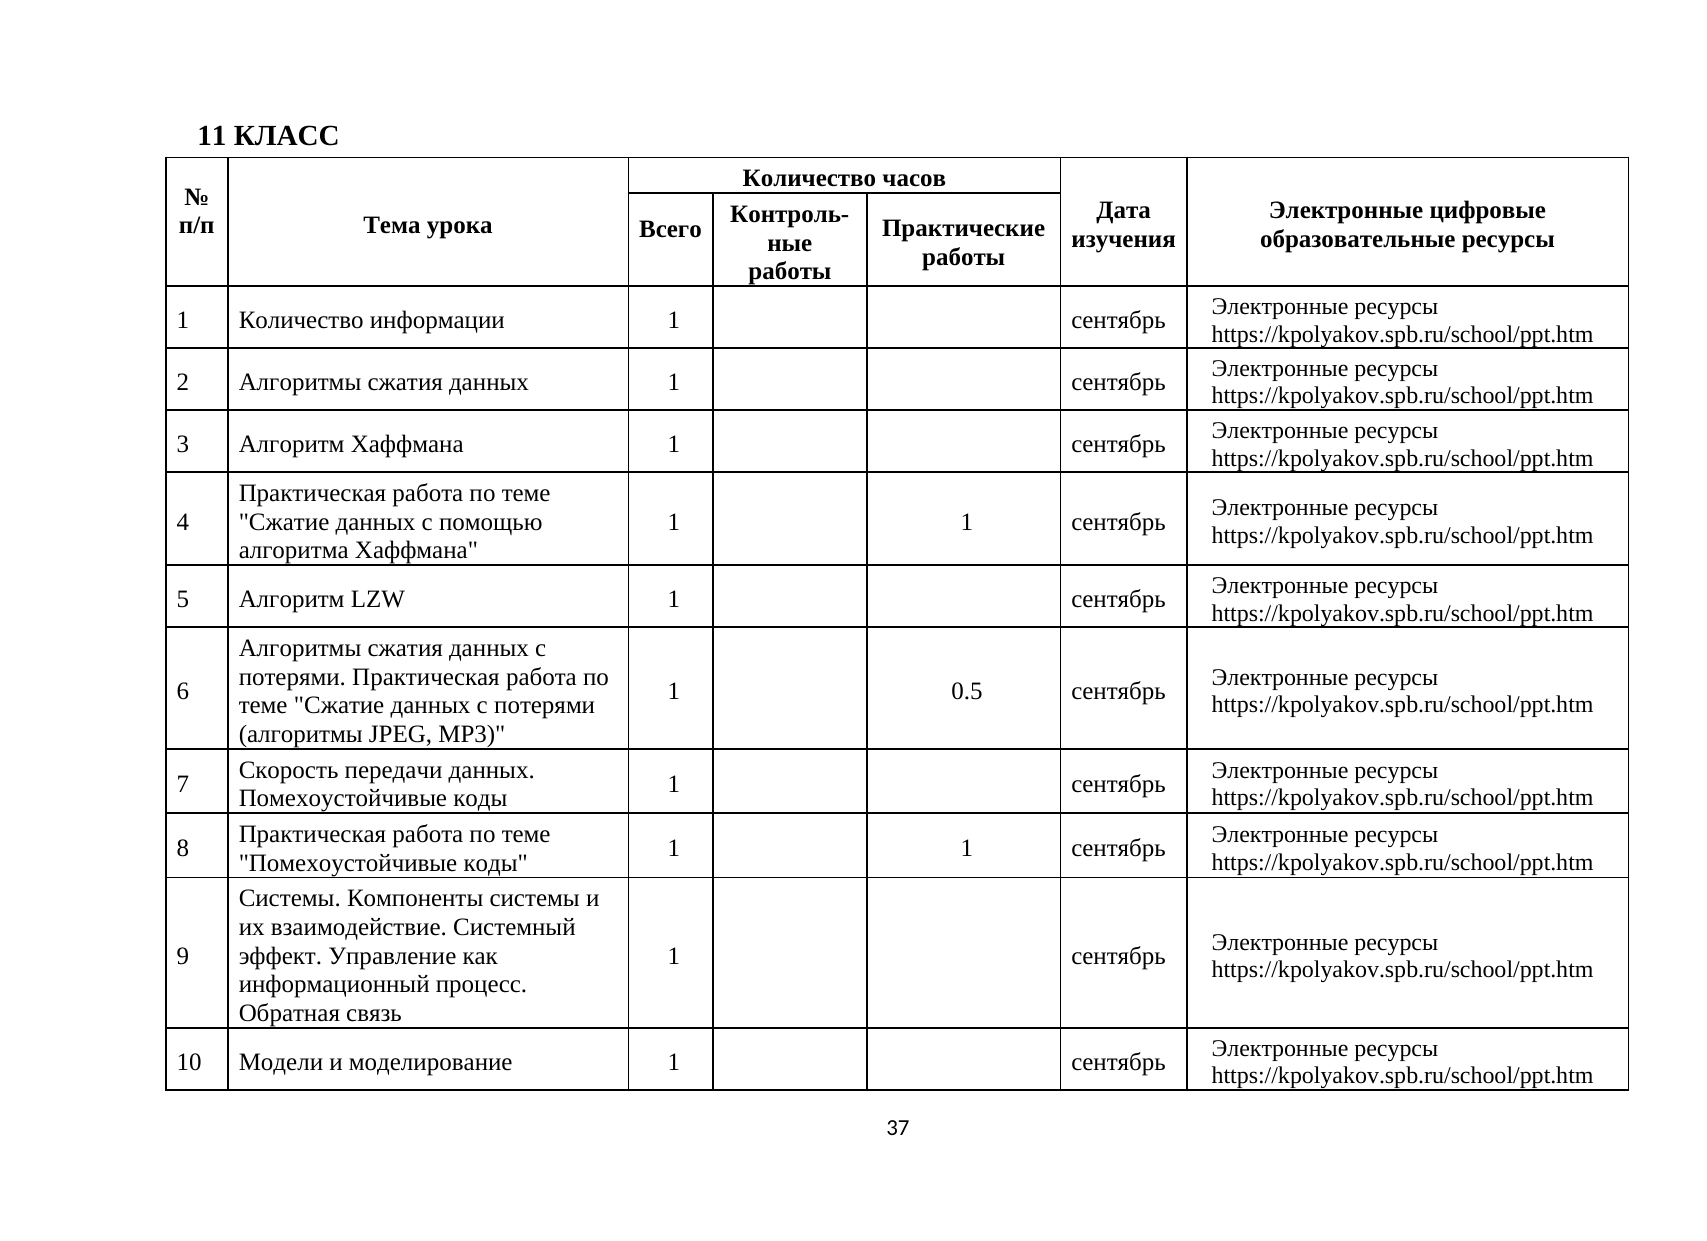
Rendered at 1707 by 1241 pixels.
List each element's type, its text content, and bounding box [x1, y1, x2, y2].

table_cell 1 [629, 566, 712, 626]
table_cell Модели и моделирование [229, 1029, 628, 1089]
table_cell Практическая работа по теме "Сжатие данных с помощью алгоритма Хаффмана" [229, 473, 628, 564]
table_cell Системы. Компоненты системы и их взаимодействие. Системный эффект. Управление как информационный процесс. Обратная связь [229, 878, 628, 1027]
table_cell 1 [629, 750, 712, 812]
table_cell сентябрь [1061, 349, 1186, 409]
table_cell Электронные ресурсы https://kpolyakov.spb.ru/school/ppt.htm [1188, 349, 1628, 409]
table_cell Электронные ресурсы https://kpolyakov.spb.ru/school/ppt.htm [1188, 566, 1628, 626]
table_cell Всего [629, 194, 712, 285]
table_cell Алгоритм Хаффмана [229, 411, 628, 471]
table_cell [868, 878, 1060, 1027]
table_cell сентябрь [1061, 814, 1186, 876]
table_cell Электронные ресурсы https://kpolyakov.spb.ru/school/ppt.htm [1188, 411, 1628, 471]
table_cell 1 [629, 411, 712, 471]
table_cell 9 [167, 878, 227, 1027]
table_cell сентябрь [1061, 628, 1186, 748]
table_cell 10 [167, 1029, 227, 1089]
table_cell 4 [167, 473, 227, 564]
table_cell Электронные ресурсы https://kpolyakov.spb.ru/school/ppt.htm [1188, 628, 1628, 748]
table_cell Алгоритм LZW [229, 566, 628, 626]
table_cell 1 [629, 628, 712, 748]
table_cell [714, 349, 866, 409]
table_cell 1 [629, 473, 712, 564]
table_cell Электронные ресурсы https://kpolyakov.spb.ru/school/ppt.htm [1188, 814, 1628, 876]
table_cell 3 [167, 411, 227, 471]
table_cell [868, 411, 1060, 471]
table_cell сентябрь [1061, 473, 1186, 564]
table_cell 1 [868, 473, 1060, 564]
table_cell сентябрь [1061, 566, 1186, 626]
table_cell [714, 628, 866, 748]
table_cell Электронные ресурсы https://kpolyakov.spb.ru/school/ppt.htm [1188, 287, 1628, 347]
table_cell [868, 566, 1060, 626]
table_header Количество часов [629, 158, 1060, 192]
table_header Дата изучения [1061, 158, 1186, 285]
table_cell [714, 878, 866, 1027]
table_cell [714, 411, 866, 471]
table_cell Практическая работа по теме "Помехоустойчивые коды" [229, 814, 628, 876]
table_cell [868, 287, 1060, 347]
table_header Электронные цифровые образовательные ресурсы [1188, 158, 1628, 285]
table_cell Алгоритмы сжатия данных с потерями. Практическая работа по теме "Сжатие данных с потерями (алгоритмы JPEG, MP3)" [229, 628, 628, 748]
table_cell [1188, 878, 1628, 1027]
table_cell [714, 814, 866, 876]
table_cell 6 [167, 628, 227, 748]
table_cell Электронные ресурсы https://kpolyakov.spb.ru/school/ppt.htm [1188, 750, 1628, 812]
table_cell [868, 349, 1060, 409]
text 11 КЛАСС [190, 118, 1618, 152]
table_cell 8 [167, 814, 227, 876]
table_cell Алгоритмы сжатия данных [229, 349, 628, 409]
table_cell 1 [629, 287, 712, 347]
table_cell 1 [629, 349, 712, 409]
table_cell сентябрь [1061, 878, 1186, 1027]
table_cell [714, 750, 866, 812]
table_cell Количество информации [229, 287, 628, 347]
table_cell Контроль-ные работы [714, 194, 866, 285]
table_cell 7 [167, 750, 227, 812]
table_header Тема урока [229, 158, 628, 285]
table_cell сентябрь [1061, 287, 1186, 347]
table_cell 5 [167, 566, 227, 626]
table_cell [868, 1029, 1060, 1089]
table_cell [714, 473, 866, 564]
table_cell Электронные ресурсы https://kpolyakov.spb.ru/school/ppt.htm [1188, 473, 1628, 564]
table_header № п/п [167, 158, 227, 285]
table_cell 1 [167, 287, 227, 347]
table_cell [868, 750, 1060, 812]
table_cell сентябрь [1061, 1029, 1186, 1089]
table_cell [1188, 1029, 1628, 1089]
table_cell [714, 287, 866, 347]
table_cell сентябрь [1061, 411, 1186, 471]
table_cell 0.5 [868, 628, 1060, 748]
table_cell [714, 566, 866, 626]
table_cell 1 [868, 814, 1060, 876]
table_cell 1 [629, 878, 712, 1027]
table_cell сентябрь [1061, 750, 1186, 812]
table_cell Скорость передачи данных. Помехоустойчивые коды [229, 750, 628, 812]
table_cell [714, 1029, 866, 1089]
table_cell 1 [629, 814, 712, 876]
table_cell Практические работы [868, 194, 1060, 285]
table_cell 2 [167, 349, 227, 409]
table_cell 1 [629, 1029, 712, 1089]
